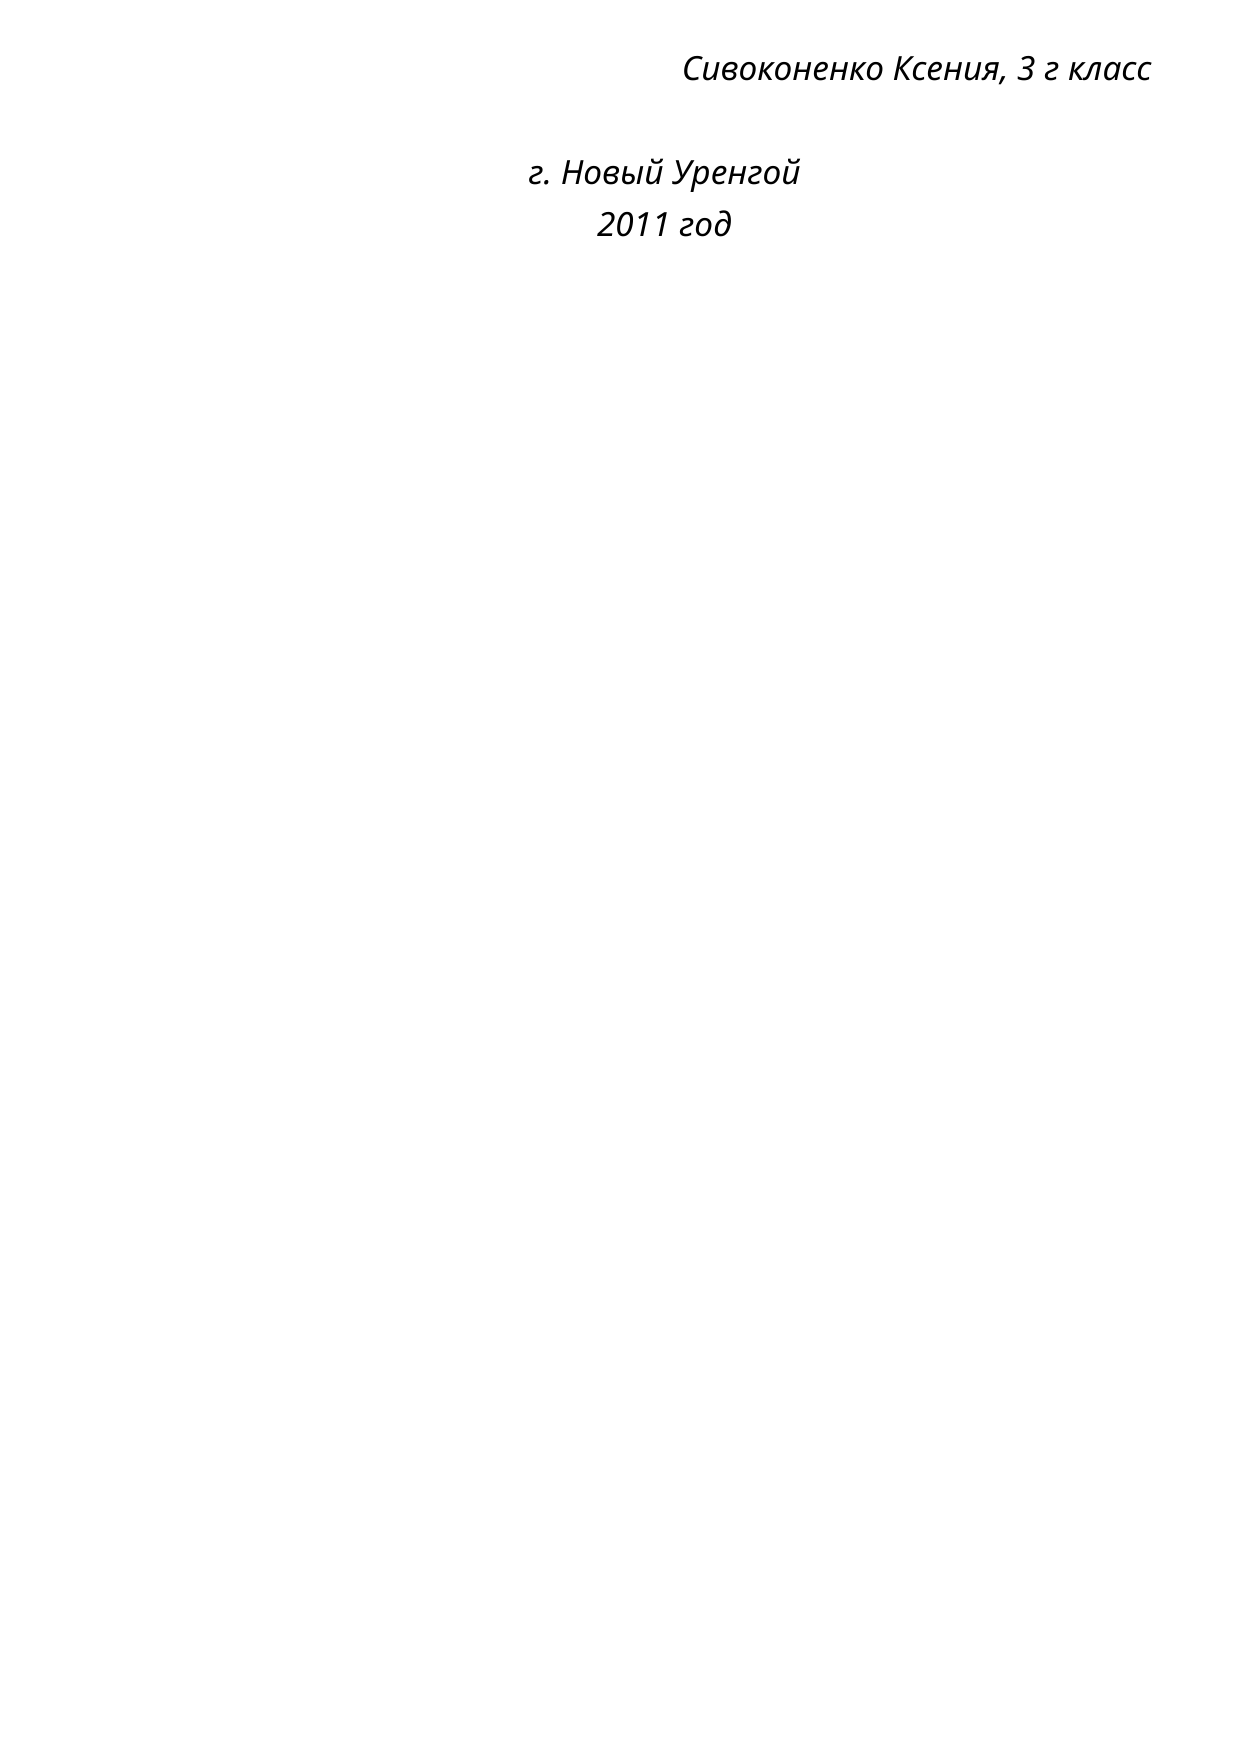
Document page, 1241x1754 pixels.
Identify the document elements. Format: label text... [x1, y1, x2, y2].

text 2011 год [177, 201, 1152, 246]
text г. Новый Уренгой [177, 149, 1152, 194]
text Сивоконенко Ксения, 3 г класс [177, 44, 1152, 90]
